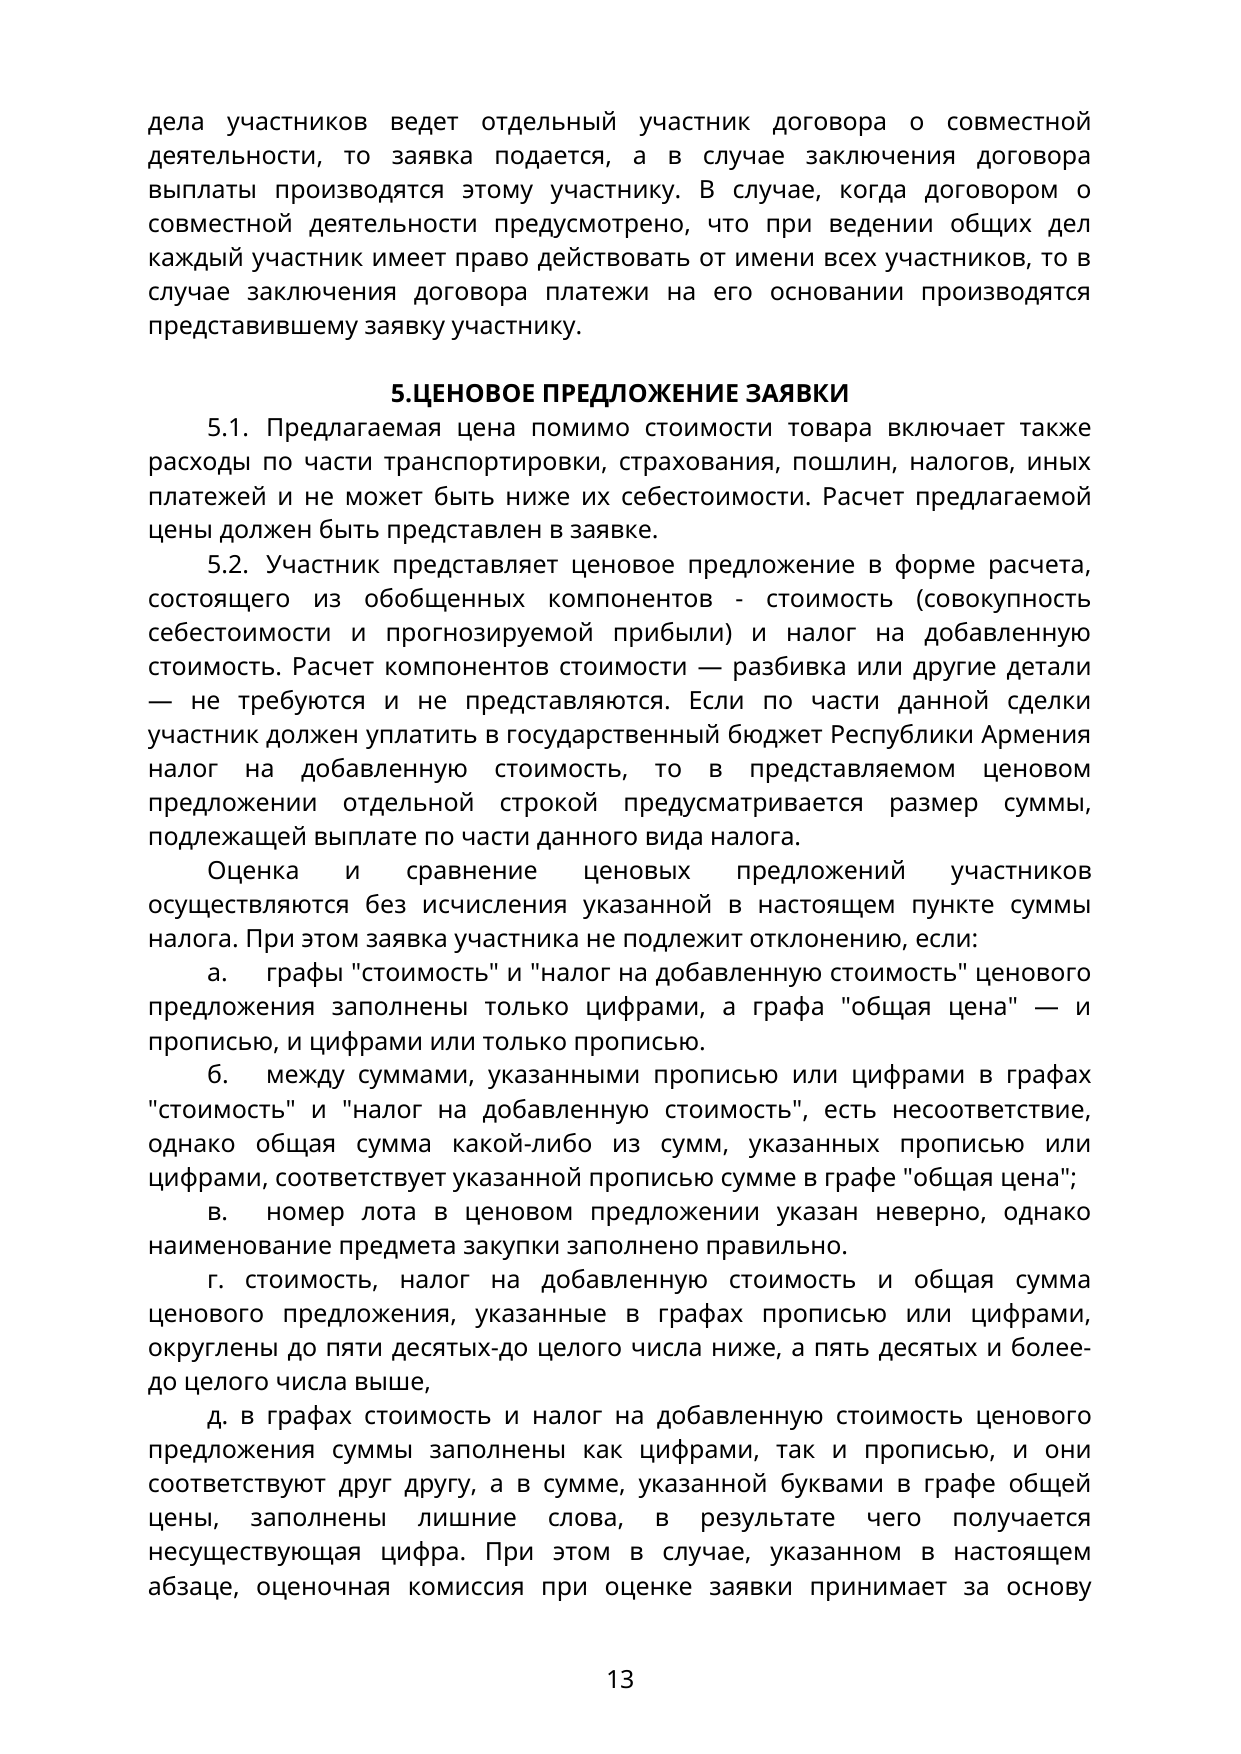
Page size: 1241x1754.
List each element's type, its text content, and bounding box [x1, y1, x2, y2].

text Оценка и сравнение ценовых предложений участников осуществляются без исчисления указанной в настоящем пункте суммы налога. При этом заявка участника не подлежит отклонению, если: [148, 853, 1092, 955]
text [148, 1398, 1092, 1602]
text в. номер лота в ценовом предложении указан неверно, однако наименование предмета закупки заполнено правильно. [148, 1193, 1092, 1262]
text 5.ЦЕНОВОЕ ПРЕДЛОЖЕНИЕ ЗАЯВКИ [148, 376, 1092, 410]
text г. стоимость, налог на добавленную стоимость и общая сумма ценового предложения, указанные в графах прописью или цифрами, округлены до пяти десятых-до целого числа ниже, а пять десятых и более-до целого числа выше, [148, 1262, 1092, 1398]
text б. между суммами, указанными прописью или цифрами в графах "стоимость" и "налог на добавленную стоимость", есть несоответствие, однако общая сумма какой-либо из сумм, указанных прописью или цифрами, соответствует указанной прописью сумме в графе "общая цена"; [148, 1057, 1092, 1193]
text 5.2. Участник представляет ценовое предложение в форме расчета, состоящего из обобщенных компонентов - стоимость (совокупность себестоимости и прогнозируемой прибыли) и налог на добавленную стоимость. Расчет компонентов стоимости — разбивка или другие детали — не требуются и не представляются. Если по части данной сделки участник должен уплатить в государственный бюджет Республики Армения налог на добавленную стоимость, то в представляемом ценовом предложении отдельной строкой предусматривается размер суммы, подлежащей выплате по части данного вида налога. [148, 546, 1092, 853]
text а. графы "стоимость" и "налог на добавленную стоимость" ценового предложения заполнены только цифрами, а графа "общая цена" — и прописью, и цифрами или только прописью. [148, 955, 1092, 1057]
text 5.1. Предлагаемая цена помимо стоимости товара включает также расходы по части транспортировки, страхования, пошлин, налогов, иных платежей и не может быть ниже их себестоимости. Расчет предлагаемой цены должен быть представлен в заявке. [148, 410, 1092, 546]
text • если договором о совместной деятельности установлено, что общие дела участников ведет отдельный участник договора о совместной деятельности, то заявка подается, а в случае заключения договора выплаты производятся этому участнику. В случае, когда договором о совместной деятельности предусмотрено, что при ведении общих дел каждый участник имеет право действовать от имени всех участников, то в случае заключения договора платежи на его основании производятся представившему заявку участнику. [148, 103, 1092, 342]
